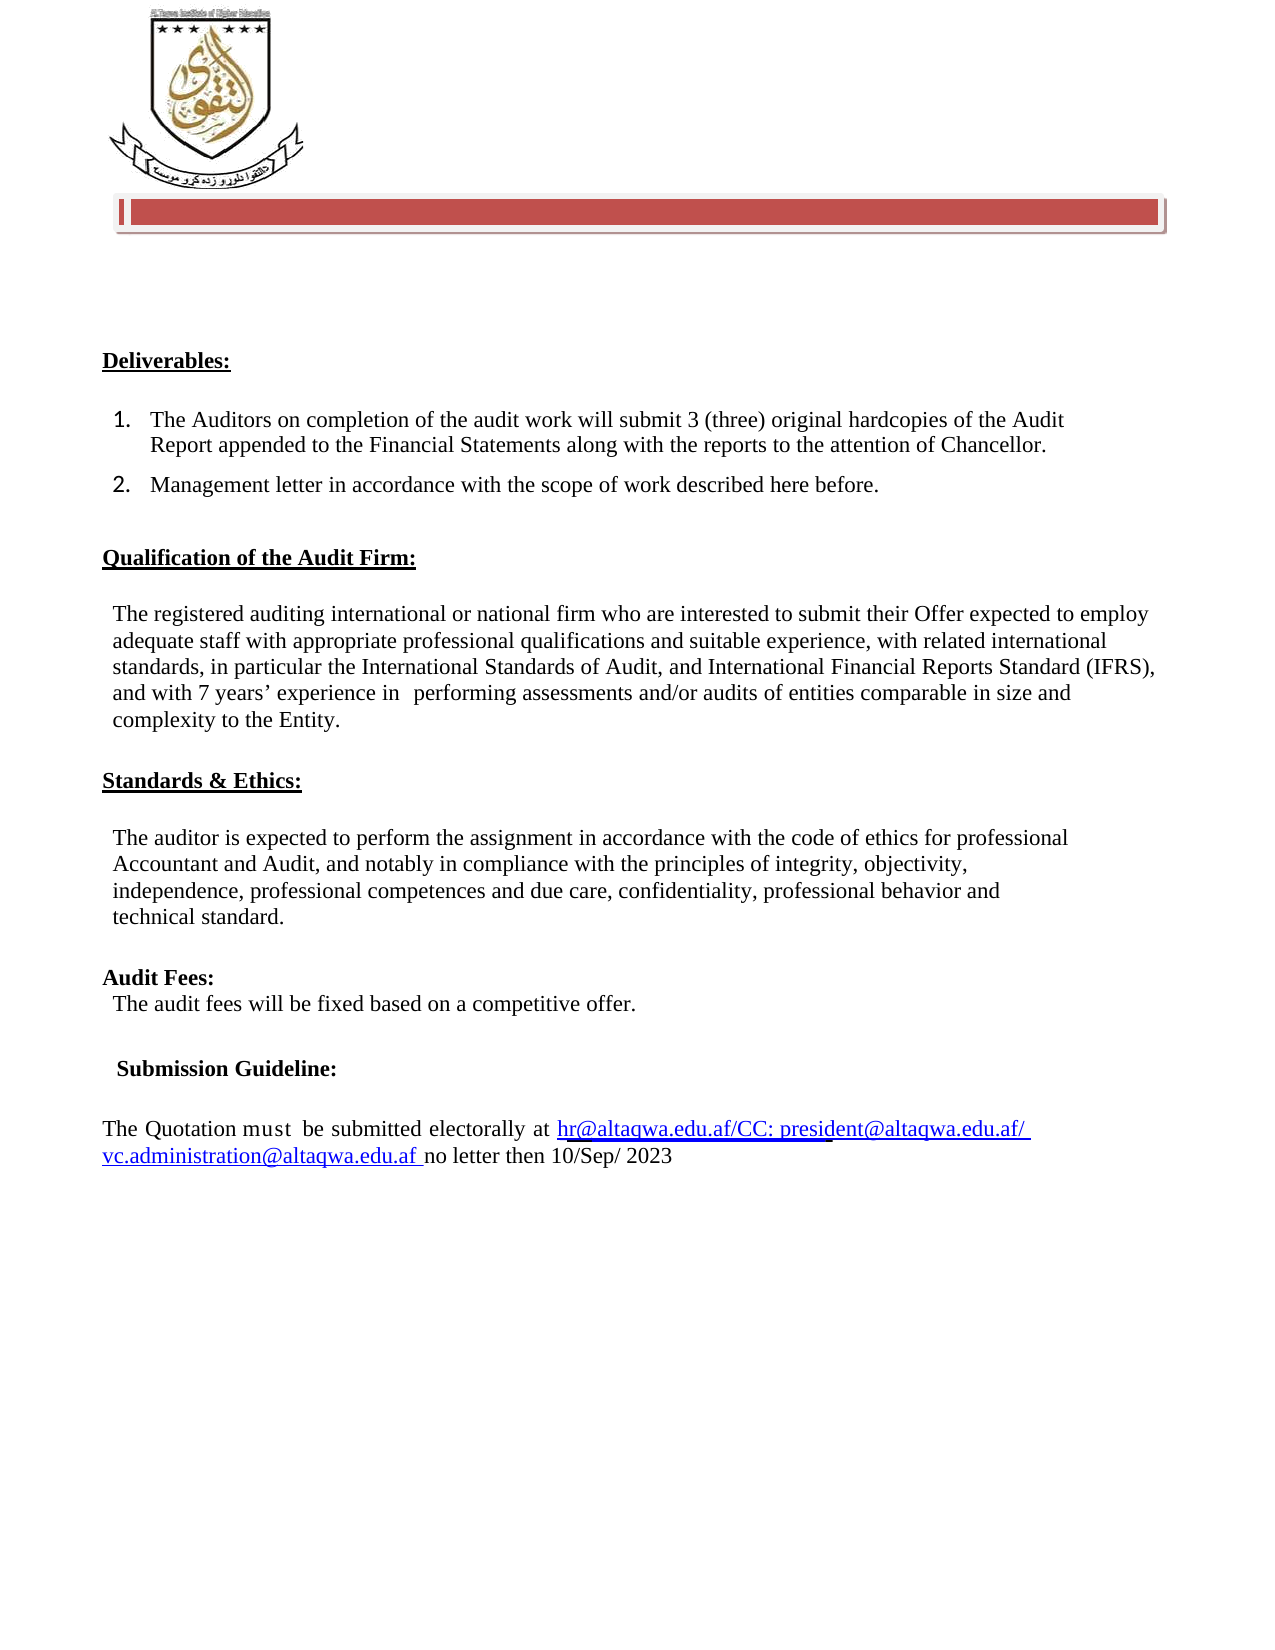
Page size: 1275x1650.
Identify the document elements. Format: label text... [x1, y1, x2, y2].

text The audit fees will be fixed based on a competitive offer. [112, 991, 1183, 1017]
list Management letter in accordance with the scope of work described here before. [112, 469, 1183, 499]
text The Quotation must be submitted electorally at hr@altaqwa.edu.af/CC: president@altaqwa.edu.af/ vc.administration@altaqwa.edu.af no letter then 10/Sep/ 2023 [102, 1115, 1183, 1168]
subtitle Audit Fees: [102, 964, 1183, 991]
picture [107, 3, 304, 189]
list The Auditors on completion of the audit work will submit 3 (three) original hardcopies of the Audit Report appended to the Financial Statements along with the reports to the attention of Chancellor. [112, 405, 1126, 457]
subtitle Deliverables: [102, 347, 1183, 373]
subtitle Qualification of the Audit Firm: [102, 544, 1183, 571]
subtitle Standards & Ethics: [102, 767, 1183, 794]
text The registered auditing international or national firm who are interested to submit their Offer expected to employ adequate staff with appropriate professional qualifications and suitable experience, with related international standards, in particular the International Standards of Audit, and International Financial Reports Standard (IFRS), and with 7 years’ experience in performing assessments and/or audits of entities comparable in size and complexity to the Entity. [112, 600, 1169, 732]
text The auditor is expected to perform the assignment in accordance with the code of ethics for professional Accountant and Audit, and notably in compliance with the principles of integrity, objectivity, independence, professional competences and due care, confidentiality, professional behavior and technical standard. [112, 824, 1081, 929]
subtitle Submission Guideline: [116, 1055, 1183, 1081]
